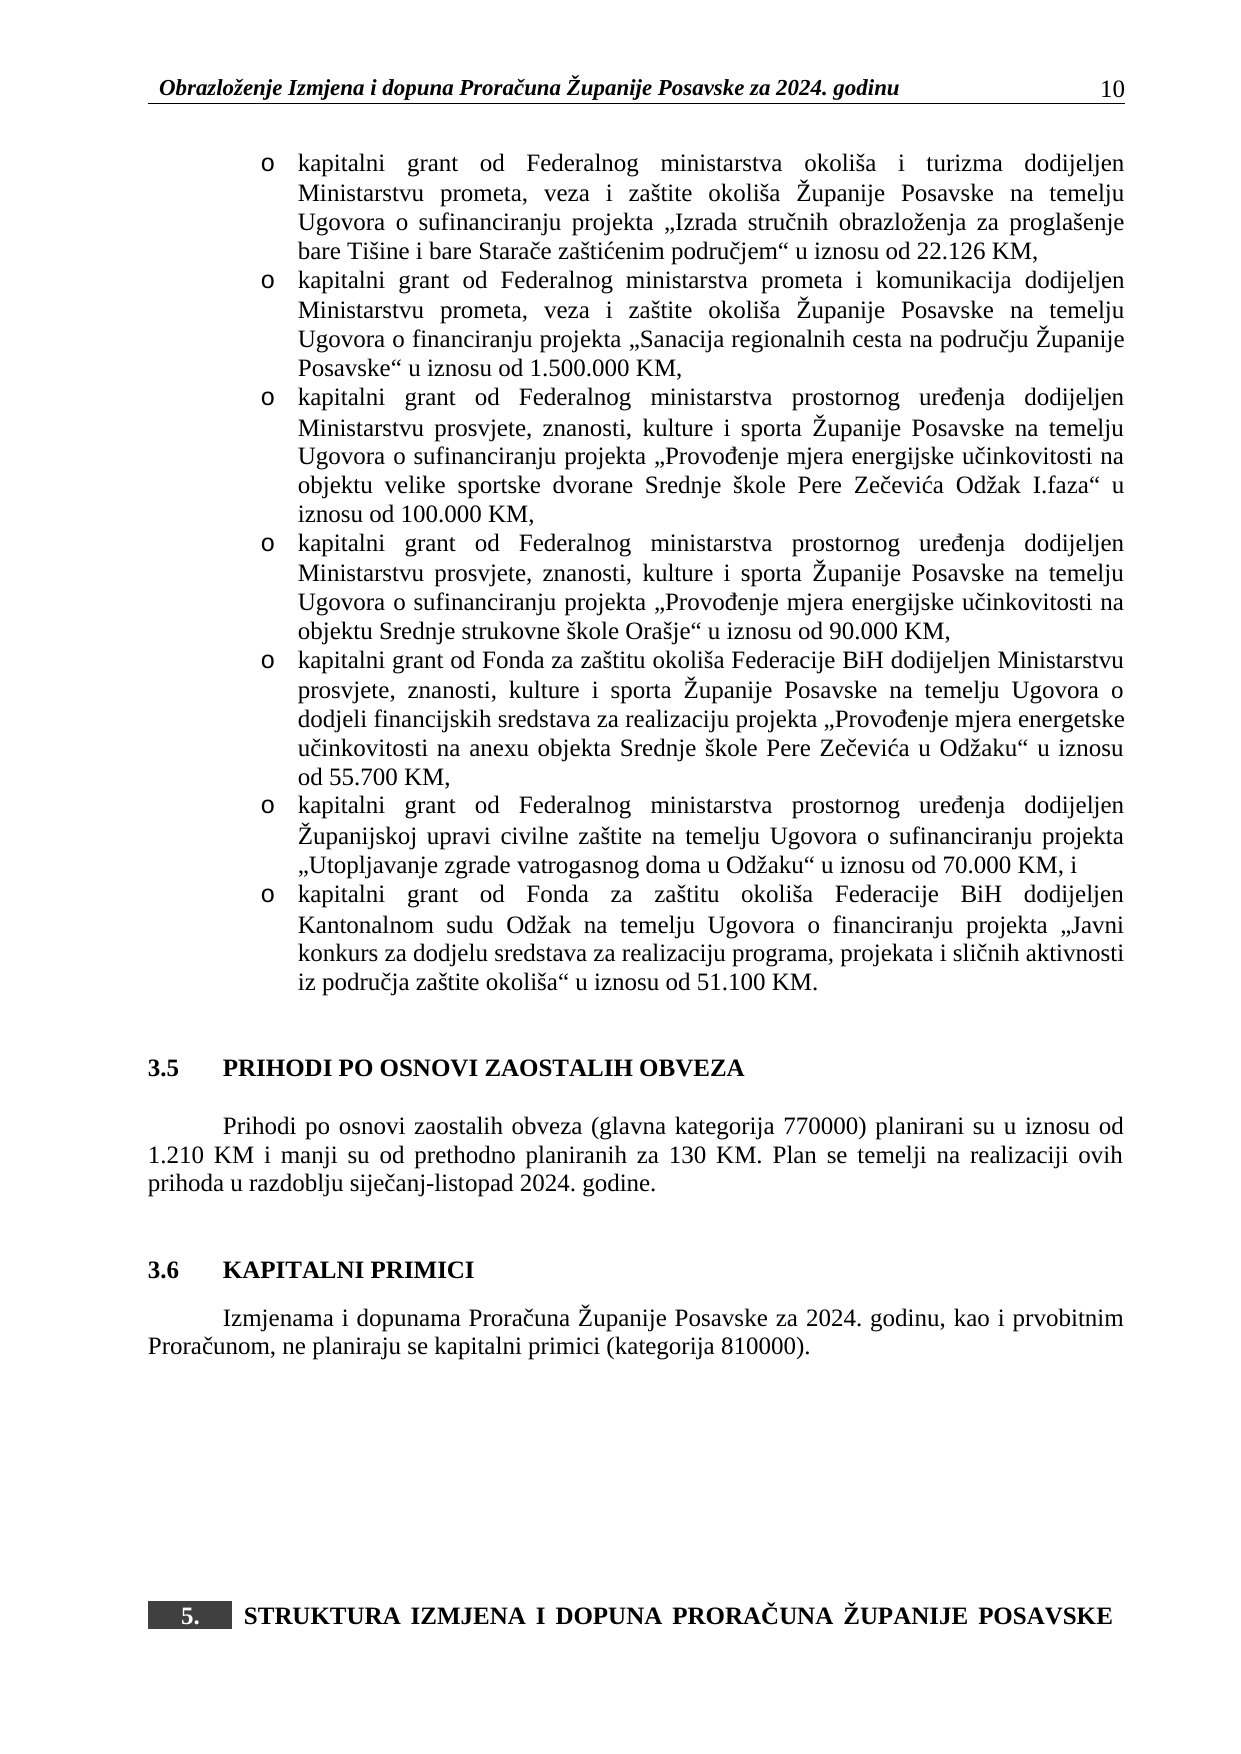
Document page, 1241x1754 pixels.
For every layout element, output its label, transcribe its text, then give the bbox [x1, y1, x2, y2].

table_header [233, 1601, 1125, 1629]
table_header 5. [148, 1601, 232, 1629]
list kapitalni grant od Fonda za zaštitu okoliša Federacije BiH dodijeljen Kantonalnom sudu Odžak na temelju Ugovora o financiranju projekta „Javni konkurs za dodjelu sredstava za realizaciju programa, projekata i sličnih aktivnosti iz područja zaštite okoliša“ u iznosu od 51.100 KM. [260, 879, 1125, 996]
list kapitalni grant od Federalnog ministarstva prostornog uređenja dodijeljen Županijskoj upravi civilne zaštite na temelju Ugovora o sufinanciranju projekta „Utopljavanje zgrade vatrogasnog doma u Odžaku“ u iznosu od 70.000 KM, i [260, 791, 1125, 879]
list kapitalni grant od Federalnog ministarstva prostornog uređenja dodijeljen Ministarstvu prosvjete, znanosti, kulture i sporta Županije Posavske na temelju Ugovora o sufinanciranju projekta „Provođenje mjera energijske učinkovitosti na objektu velike sportske dvorane Srednje škole Pere Zečevića Odžak I.faza“ u iznosu od 100.000 KM, [260, 382, 1125, 528]
list kapitalni grant od Federalnog ministarstva prostornog uređenja dodijeljen Ministarstvu prosvjete, znanosti, kulture i sporta Županije Posavske na temelju Ugovora o sufinanciranju projekta „Provođenje mjera energijske učinkovitosti na objektu Srednje strukovne škole Orašje“ u iznosu od 90.000 KM, [260, 528, 1125, 645]
list kapitalni grant od Federalnog ministarstva okoliša i turizma dodijeljen Ministarstvu prometa, veza i zaštite okoliša Županije Posavske na temelju Ugovora o sufinanciranju projekta „Izrada stručnih obrazloženja za proglašenje bare Tišine i bare Starače zaštićenim područjem“ u iznosu od 22.126 KM, [260, 148, 1125, 265]
text Izmjenama i dopunama Proračuna Županije Posavske za 2024. godinu, kao i prvobitnim Proračunom, ne planiraju se kapitalni primici (kategorija 810000). [148, 1303, 1125, 1360]
subtitle 3.6 KAPITALNI PRIMICI [148, 1255, 1125, 1283]
list kapitalni grant od Fonda za zaštitu okoliša Federacije BiH dodijeljen Ministarstvu prosvjete, znanosti, kulture i sporta Županije Posavske na temelju Ugovora o dodjeli financijskih sredstava za realizaciju projekta „Provođenje mjera energetske učinkovitosti na anexu objekta Srednje škole Pere Zečevića u Odžaku“ u iznosu od 55.700 KM, [260, 645, 1125, 791]
subtitle 3.5 PRIHODI PO OSNOVI ZAOSTALIH OBVEZA [148, 1053, 1125, 1082]
text Prihodi po osnovi zaostalih obveza (glavna kategorija 770000) planirani su u iznosu od 1.210 KM i manji su od prethodno planiranih za 130 KM. Plan se temelji na realizaciji ovih prihoda u razdoblju siječanj-listopad 2024. godine. [148, 1111, 1125, 1197]
list kapitalni grant od Federalnog ministarstva prometa i komunikacija dodijeljen Ministarstvu prometa, veza i zaštite okoliša Županije Posavske na temelju Ugovora o financiranju projekta „Sanacija regionalnih cesta na području Županije Posavske“ u iznosu od 1.500.000 KM, [260, 265, 1125, 382]
